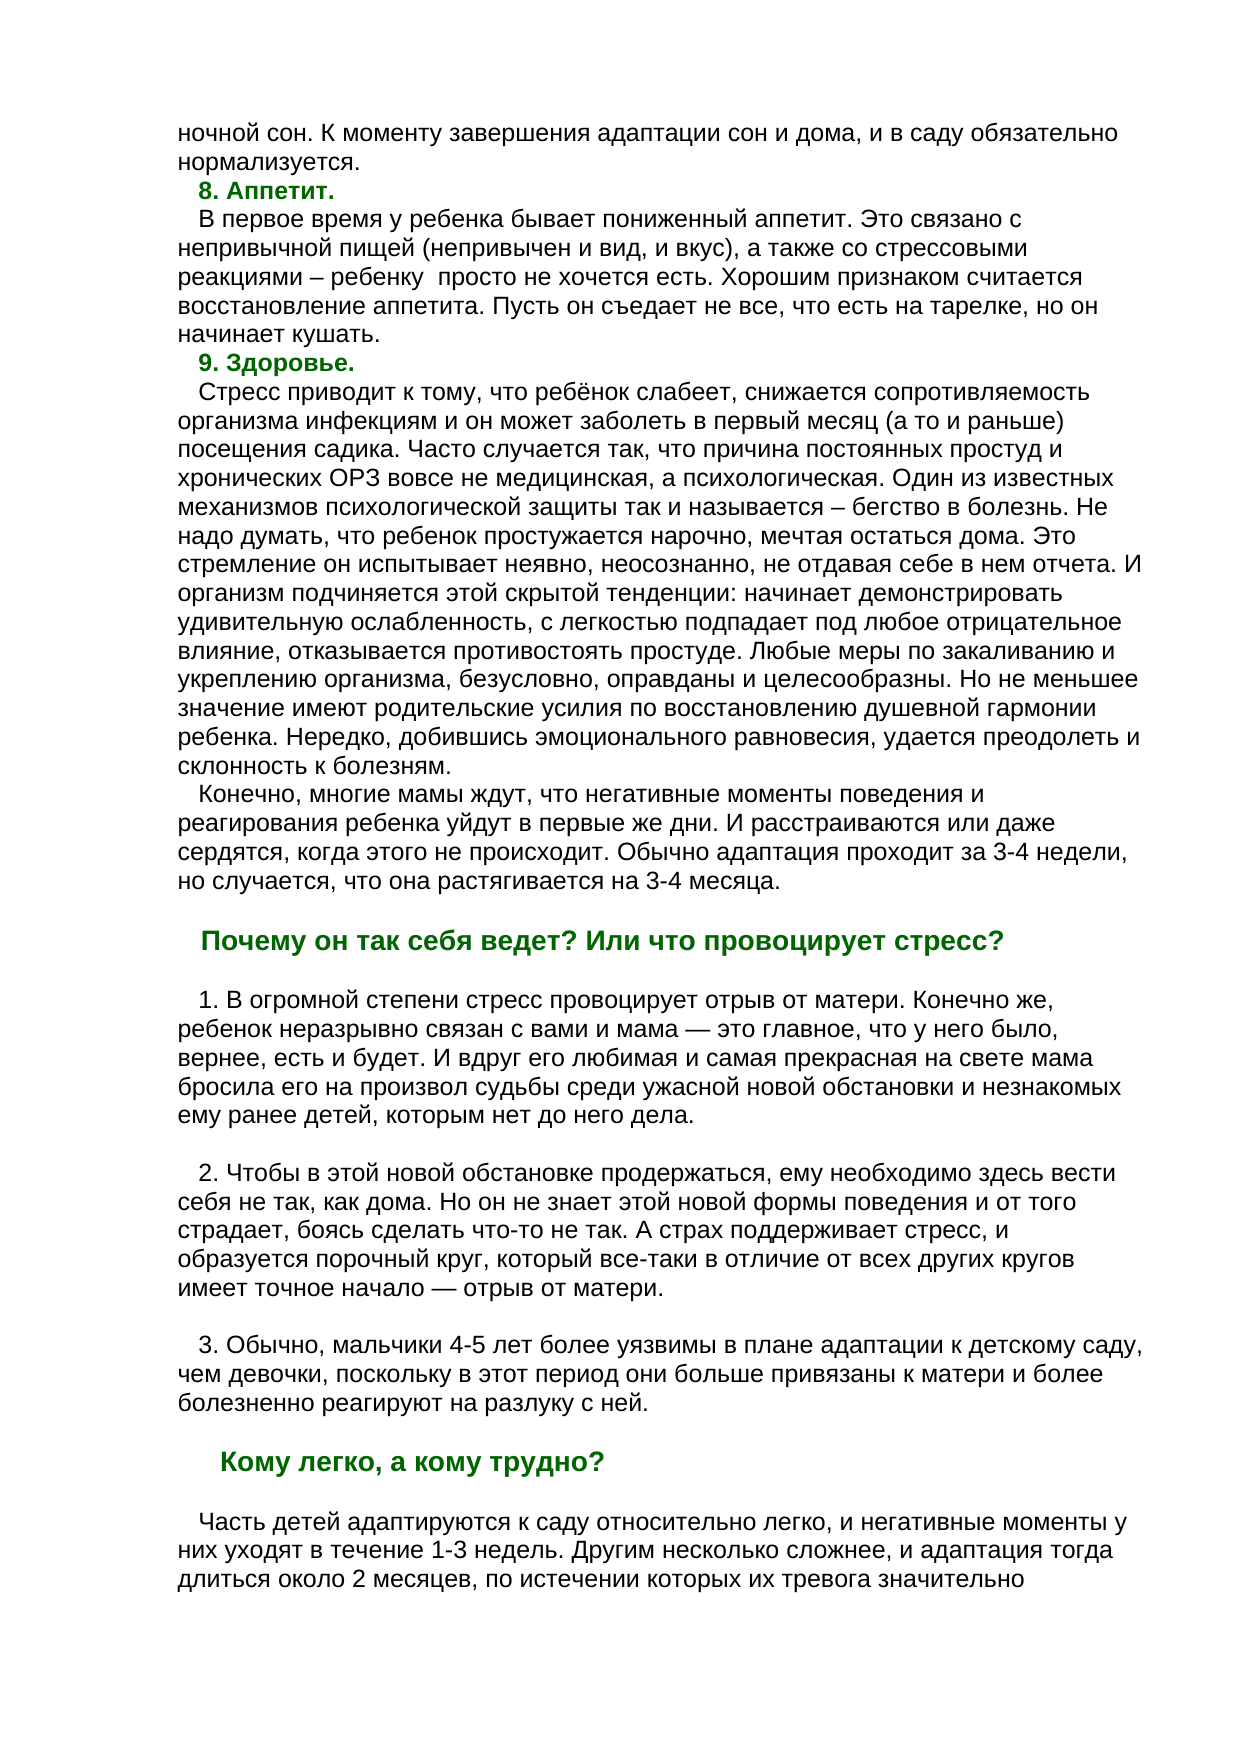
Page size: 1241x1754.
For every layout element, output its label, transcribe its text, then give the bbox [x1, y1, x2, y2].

text Конечно, многие мамы ждут, что негативные моменты поведения и реагирования ребенка уйдут в первые же дни. И расстраиваются или даже сердятся, когда этого не происходит. Обычно адаптация проходит за 3-4 недели, но случается, что она растягивается на 3-4 месяца. [177, 779, 1144, 894]
text Стресс приводит к тому, что ребёнок слабеет, снижается сопротивляемость организма инфекциям и он может заболеть в первый месяц (а то и раньше) посещения садика. Часто случается так, что причина постоянных простуд и хронических ОРЗ вовсе не медицинская, а психологическая. Один из известных механизмов психологической защиты так и называется – бегство в болезнь. Не надо думать, что ребенок простужается нарочно, мечтая остаться дома. Это стремление он испытывает неявно, неосознанно, не отдавая себе в нем отчета. И организм подчиняется этой скрытой тенденции: начинает демонстрировать удивительную ослабленность, с легкостью подпадает под любое отрицательное влияние, отказывается противостоять простуде. Любые меры по закаливанию и укреплению организма, безусловно, оправданы и целесообразны. Но не меньшее значение имеют родительские усилия по восстановлению душевной гармонии ребенка. Нередко, добившись эмоционального равновесия, удается преодолеть и склонность к болезням. [177, 377, 1144, 779]
text 9. Здоровье. [177, 348, 1144, 377]
text Почему он так себя ведет? Или что провоцирует стресс? 1. В огромной степени стресс провоцирует отрыв от матери. Конечно же, ребенок неразрывно связан с вами и мама — это главное, что у него было, вернее, есть и будет. И вдруг его любимая и самая прекрасная на свете мама бросила его на произвол судьбы среди ужасной новой обстановки и незнакомых ему ранее детей, которым нет до него дела. 2. Чтобы в этой новой обстановке продержаться, ему необходимо здесь вести себя не так, как дома. Но он не знает этой новой формы поведения и от того страдает, боясь сделать что-то не так. А страх поддерживает стресс, и образуется порочный круг, который все-таки в отличие от всех других кругов имеет точное начало — отрыв от матери. 3. Обычно, мальчики 4-5 лет более уязвимы в плане адаптации к детскому саду, чем девочки, поскольку в этот период они больше привязаны к матери и более болезненно реагируют на разлуку с ней. [177, 924, 1144, 1417]
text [177, 1417, 1144, 1593]
text 8. Аппетит. [177, 176, 1144, 204]
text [177, 118, 1144, 176]
text В первое время у ребенка бывает пониженный аппетит. Это связано с непривычной пищей (непривычен и вид, и вкус), а также со стрессовыми реакциями – ребенку просто не хочется есть. Хорошим признаком считается восстановление аппетита. Пусть он съедает не все, что есть на тарелке, но он начинает кушать. [177, 204, 1144, 348]
